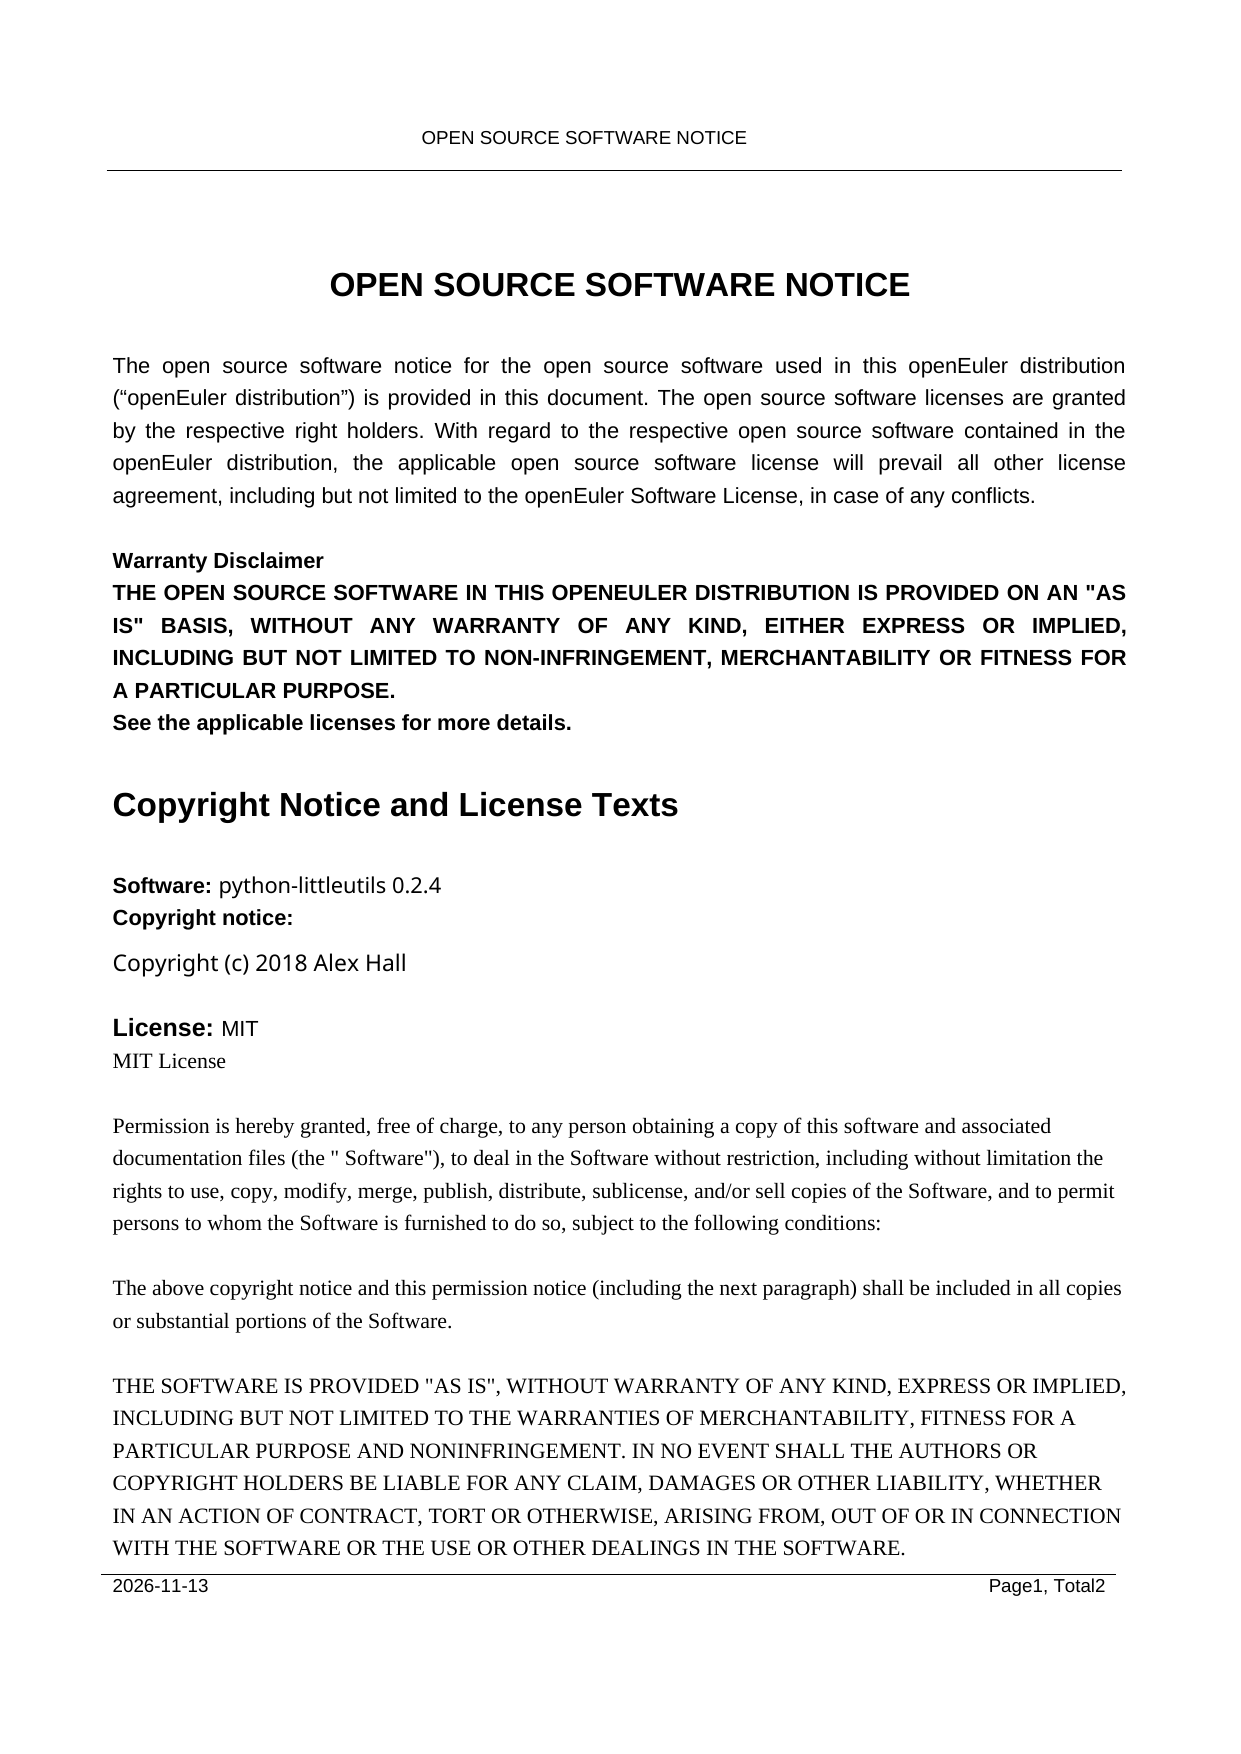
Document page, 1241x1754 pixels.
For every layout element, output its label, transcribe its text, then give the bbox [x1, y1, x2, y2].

text Copyright Notice and License Texts [112, 771, 1128, 836]
text THE OPEN SOURCE SOFTWARE IN THIS OPENEULER DISTRIBUTION IS PROVIDED ON AN "AS IS" BASIS, WITHOUT ANY WARRANTY OF ANY KIND, EITHER EXPRESS OR IMPLIED, INCLUDING BUT NOT LIMITED TO NON-INFRINGEMENT, MERCHANTABILITY OR FITNESS FOR A PARTICULAR PURPOSE. See the applicable licenses for more details. [112, 576, 1128, 739]
text Warranty Disclaimer [112, 544, 1128, 576]
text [112, 1044, 1128, 1564]
text License: MIT [112, 1012, 1128, 1044]
title Software: python-littleutils 0.2.4 [112, 869, 1128, 901]
text Copyright (c) 2018 Alex Hall [112, 947, 1128, 1012]
text Copyright notice: [112, 901, 1128, 934]
text OPEN SOURCE SOFTWARE NOTICE [112, 251, 1128, 316]
text The open source software notice for the open source software used in this openEuler distribution (“openEuler distribution”) is provided in this document. The open source software licenses are granted by the respective right holders. With regard to the respective open source software contained in the openEuler distribution, the applicable open source software license will prevail all other license agreement, including but not limited to the openEuler Software License, in case of any conflicts. [112, 349, 1128, 511]
